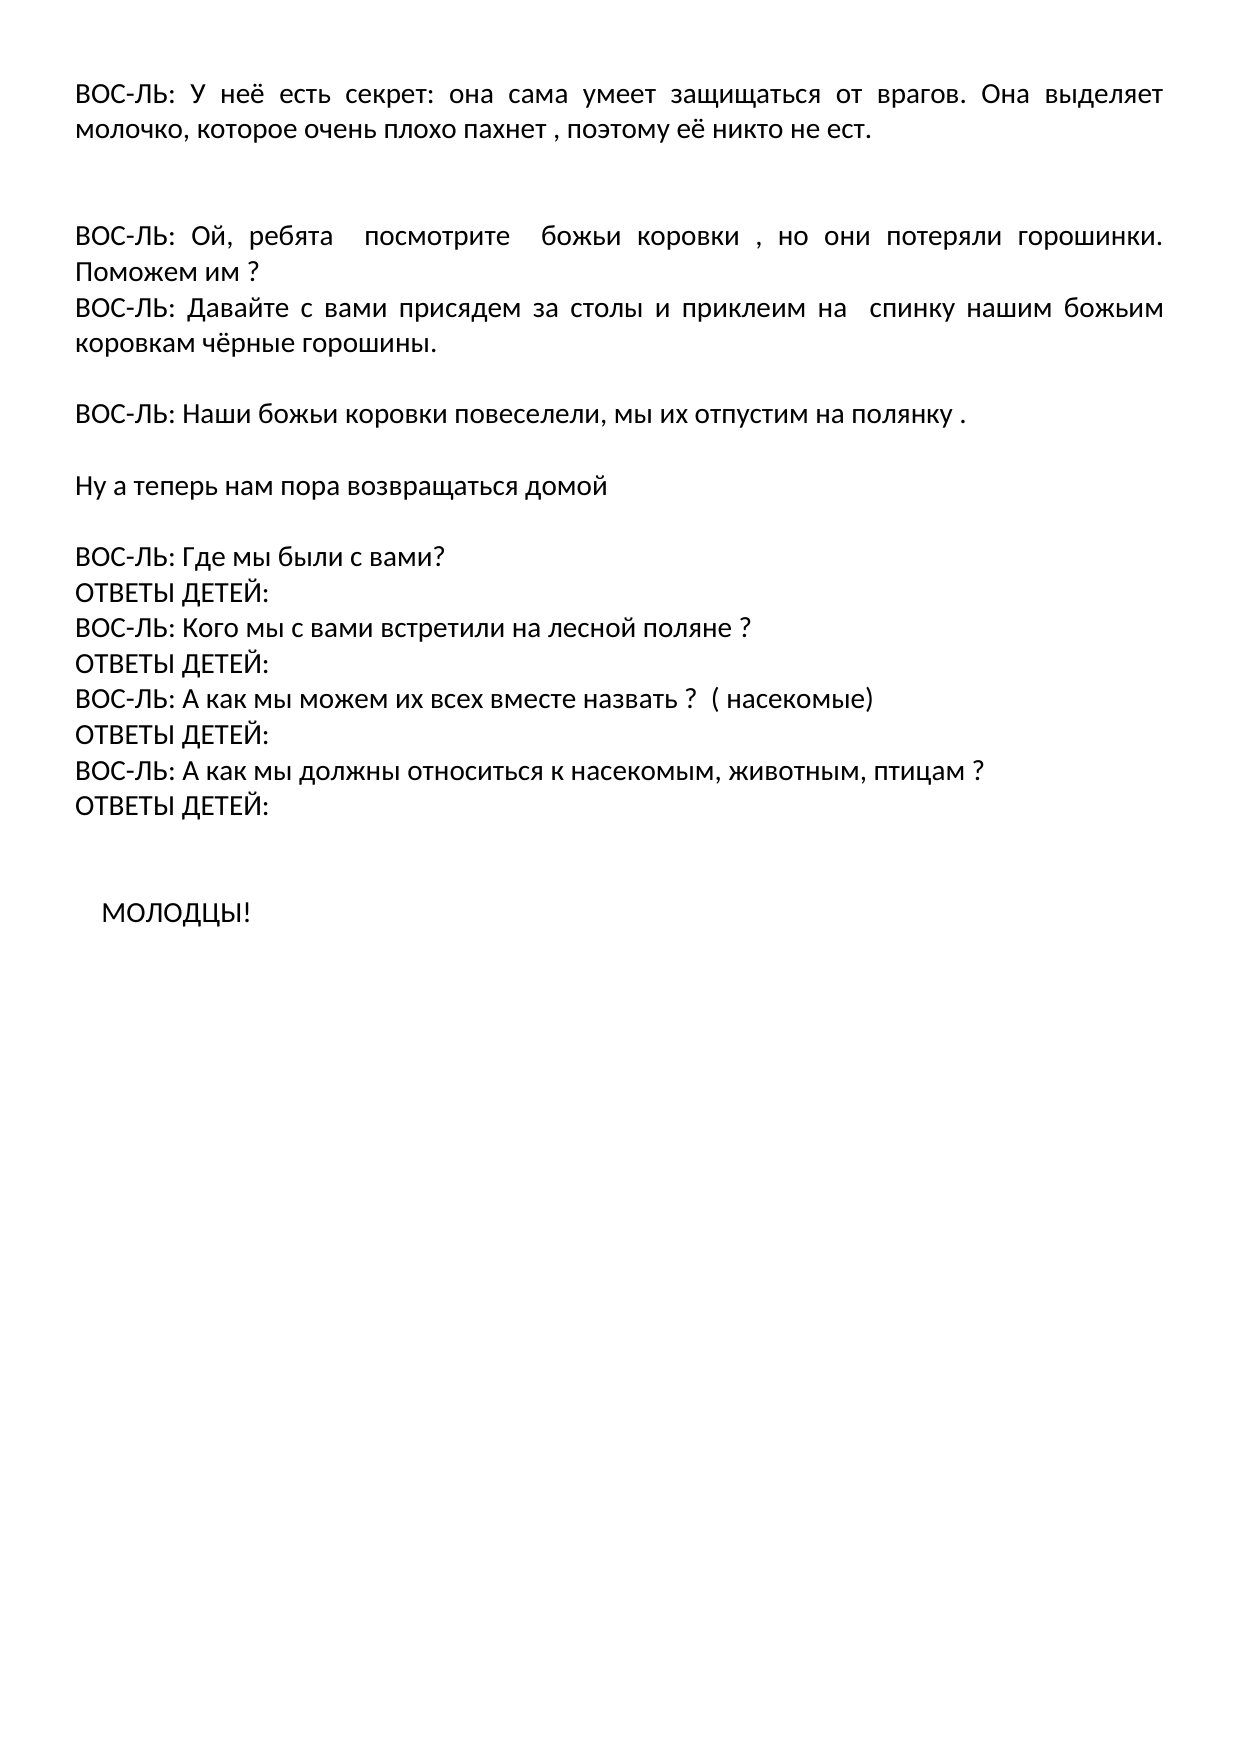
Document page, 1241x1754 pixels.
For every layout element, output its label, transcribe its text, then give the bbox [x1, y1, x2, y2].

text ВОС-ЛЬ: Где мы были с вами? [75, 538, 1165, 574]
text ОТВЕТЫ ДЕТЕЙ: [75, 716, 1165, 752]
text ВОС-ЛЬ: А как мы должны относиться к насекомым, животным, птицам ? [75, 752, 1165, 787]
text ВОС-ЛЬ: Кого мы с вами встретили на лесной поляне ? [75, 609, 1165, 645]
text ОТВЕТЫ ДЕТЕЙ: [75, 787, 1165, 823]
text Ну а теперь нам пора возвращаться домой [75, 467, 1165, 502]
text ВОС-ЛЬ: Ой, ребята посмотрите божьи коровки , но они потеряли горошинки. Поможем им ? [75, 217, 1165, 289]
text ОТВЕТЫ ДЕТЕЙ: [75, 574, 1165, 609]
text ВОС-ЛЬ: Давайте с вами присядем за столы и приклеим на спинку нашим божьим коровкам чёрные горошины. [75, 289, 1165, 360]
text ВОС-ЛЬ: Наши божьи коровки повеселели, мы их отпустим на полянку . [75, 396, 1165, 431]
text ВОС-ЛЬ: А как мы можем их всех вместе назвать ? ( насекомые) [75, 681, 1165, 716]
text ОТВЕТЫ ДЕТЕЙ: [75, 645, 1165, 681]
text МОЛОДЦЫ! [75, 894, 1165, 930]
text ВОС-ЛЬ: У неё есть секрет: она сама умеет защищаться от врагов. Она выделяет молочко, которое очень плохо пахнет , поэтому её никто не ест. [75, 75, 1165, 146]
